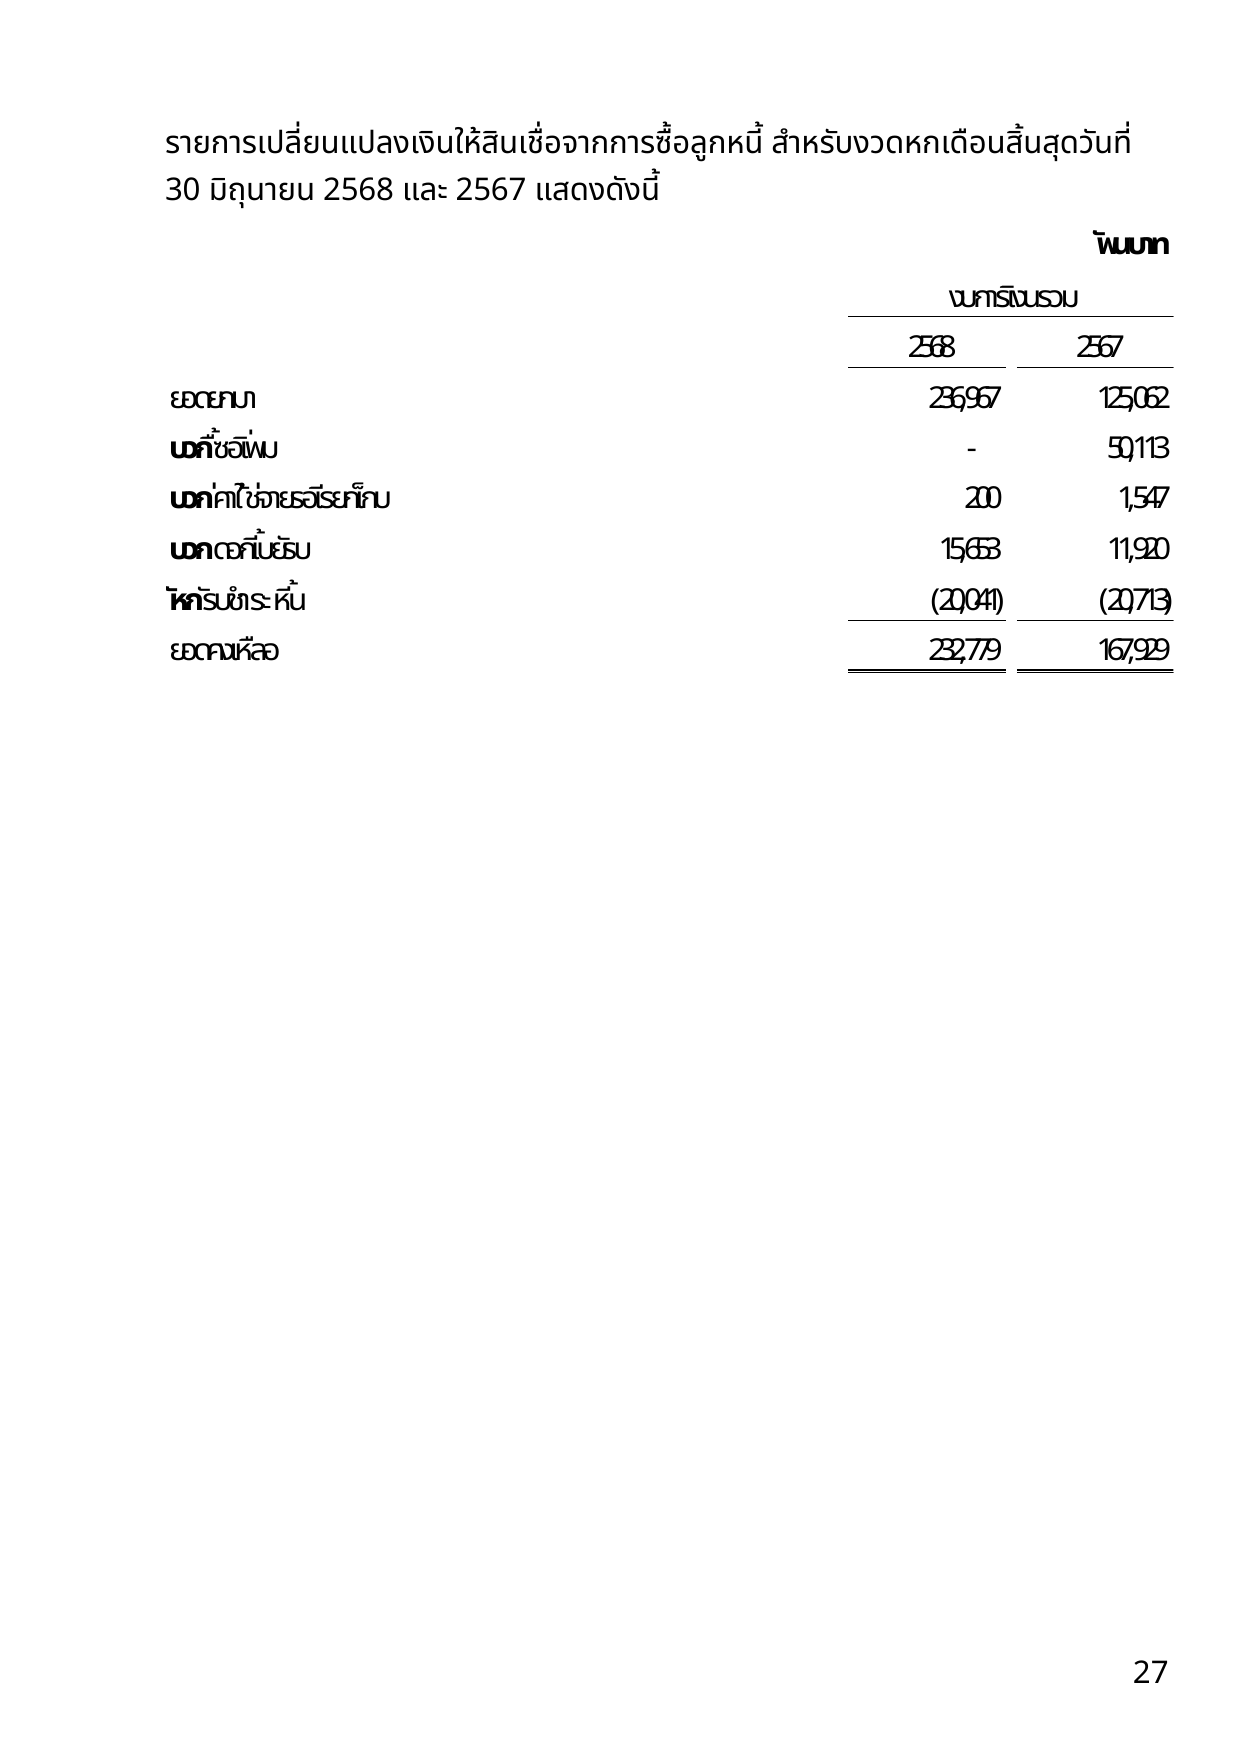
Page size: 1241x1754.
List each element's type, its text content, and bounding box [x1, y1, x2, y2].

text รายการเปลี่ยนแปลงเงินให้สินเชื่อจากการซื้อลูกหนี้ สำหรับงวดหกเดือนสิ้นสุดวันที่ 30 มิถุนายน 2568 และ 2567 แสดงดังนี้ [165, 120, 1173, 214]
